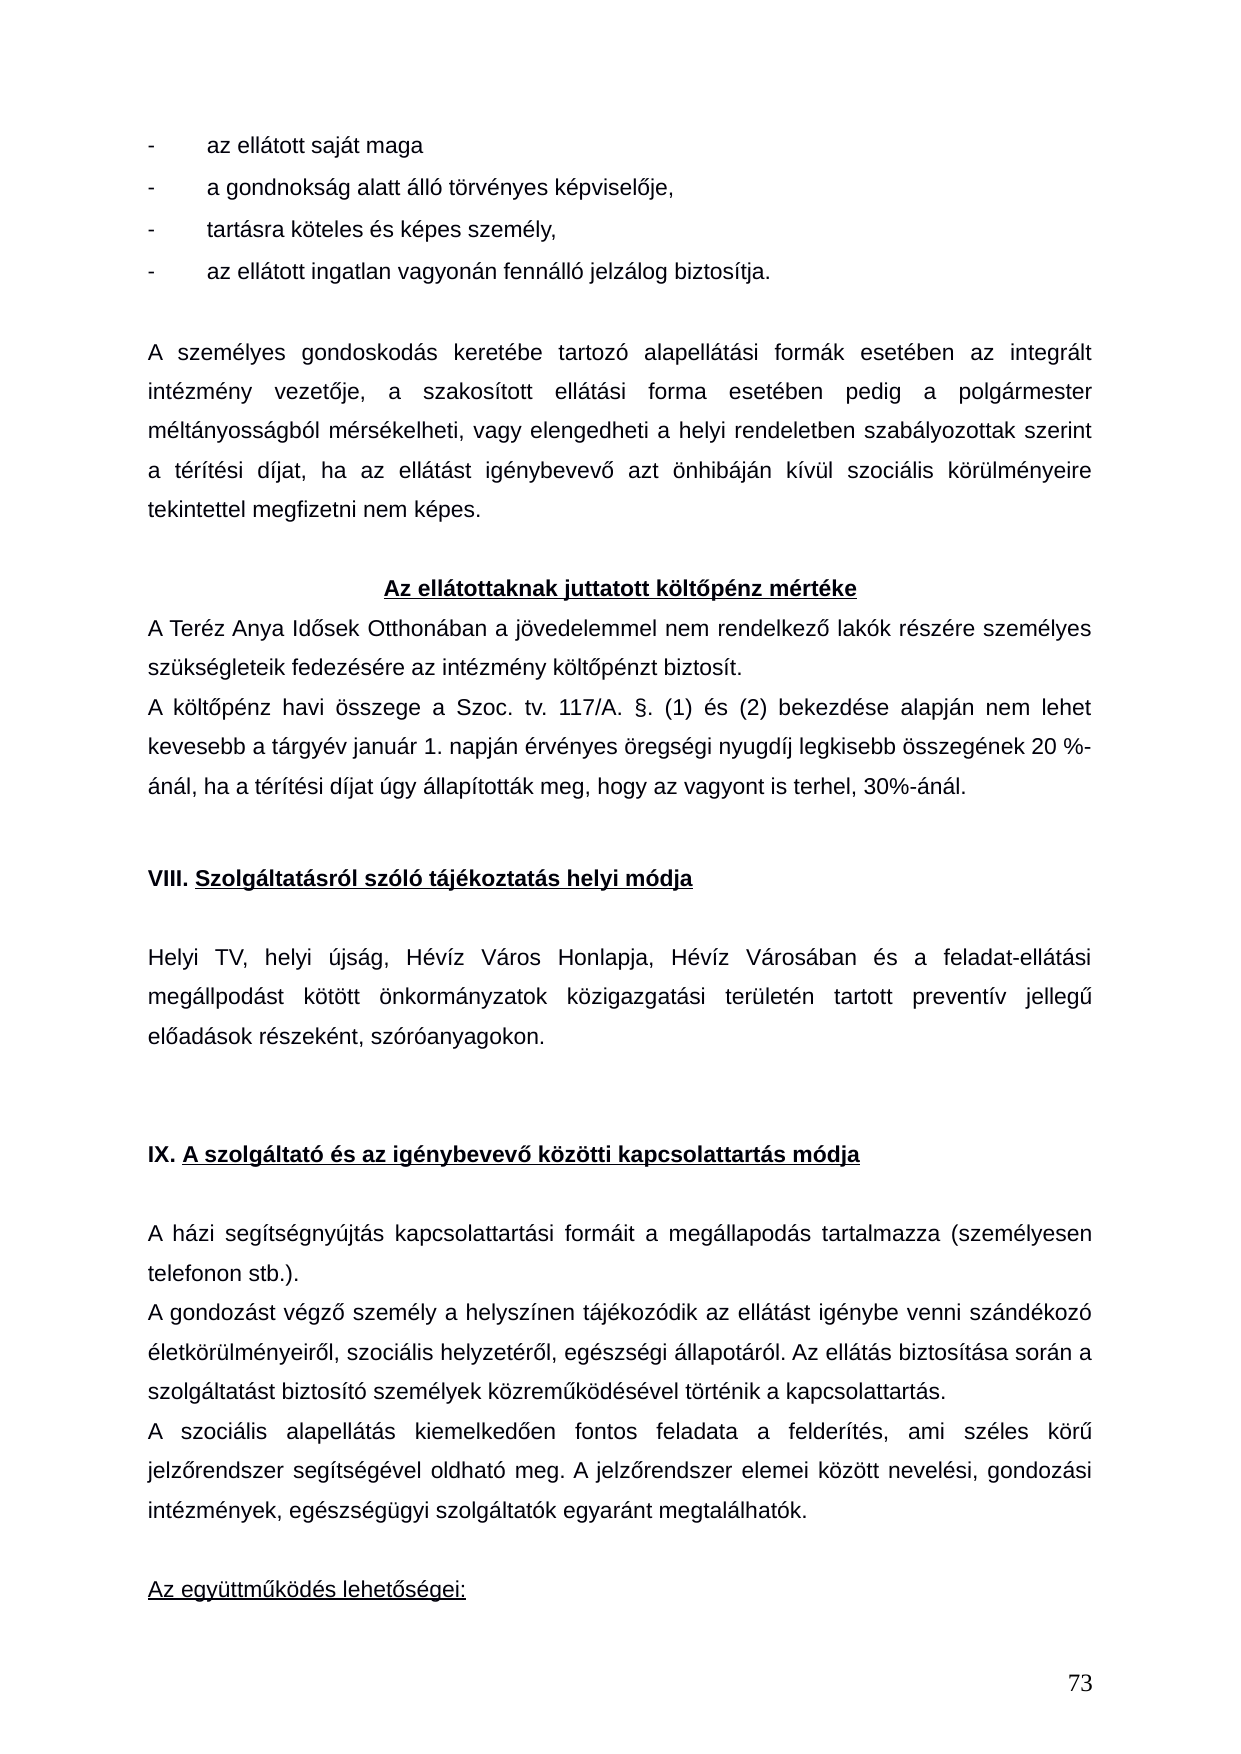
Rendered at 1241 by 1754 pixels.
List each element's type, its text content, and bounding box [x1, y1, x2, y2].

text Az együttműködés lehetőségei: [148, 1576, 1093, 1602]
text A költőpénz havi összege a Szoc. tv. 117/A. §. (1) és (2) bekezdése alapján nem lehet kevesebb a tárgyév január 1. napján érvényes öregségi nyugdíj legkisebb összegének 20 %-ánál, ha a térítési díjat úgy állapították meg, hogy az vagyont is terhel, 30%-ánál. [148, 694, 1093, 799]
list az ellátott saját maga [148, 131, 1093, 159]
text A személyes gondoskodás keretébe tartozó alapellátási formák esetében az integrált intézmény vezetője, a szakosított ellátási forma esetében pedig a polgármester méltányosságból mérsékelheti, vagy elengedheti a helyi rendeletben szabályozottak szerint a térítési díjat, ha az ellátást igénybevevő azt önhibáján kívül szociális körülményeire tekintettel megfizetni nem képes. [148, 338, 1093, 523]
list a gondnokság alatt álló törvényes képviselője, [148, 173, 1093, 201]
text Az ellátottaknak juttatott költőpénz mértéke [148, 575, 1093, 602]
text A szociális alapellátás kiemelkedően fontos feladata a felderítés, ami széles körű jelzőrendszer segítségével oldható meg. A jelzőrendszer elemei között nevelési, gondozási intézmények, egészségügyi szolgáltatók egyaránt megtalálhatók. [148, 1418, 1093, 1523]
text IX. A szolgáltató és az igénybevevő közötti kapcsolattartás módja [148, 1141, 1093, 1168]
text A Teréz Anya Idősek Otthonában a jövedelemmel nem rendelkező lakók részére személyes szükségleteik fedezésére az intézmény költőpénzt biztosít. [148, 615, 1093, 681]
list tartásra köteles és képes személy, [148, 215, 1093, 243]
text A gondozást végző személy a helyszínen tájékozódik az ellátást igénybe venni szándékozó életkörülményeiről, szociális helyzetéről, egészségi állapotáról. Az ellátás biztosítása során a szolgáltatást biztosító személyek közreműködésével történik a kapcsolattartás. [148, 1299, 1093, 1404]
text A házi segítségnyújtás kapcsolattartási formáit a megállapodás tartalmazza (személyesen telefonon stb.). [148, 1220, 1093, 1286]
list az ellátott ingatlan vagyonán fennálló jelzálog biztosítja. [148, 257, 1093, 285]
text VIII. Szolgáltatásról szóló tájékoztatás helyi módja [148, 865, 1093, 891]
text Helyi TV, helyi újság, Hévíz Város Honlapja, Hévíz Városában és a feladat-ellátási megállpodást kötött önkormányzatok közigazgatási területén tartott preventív jellegű előadások részeként, szóróanyagokon. [148, 944, 1093, 1049]
